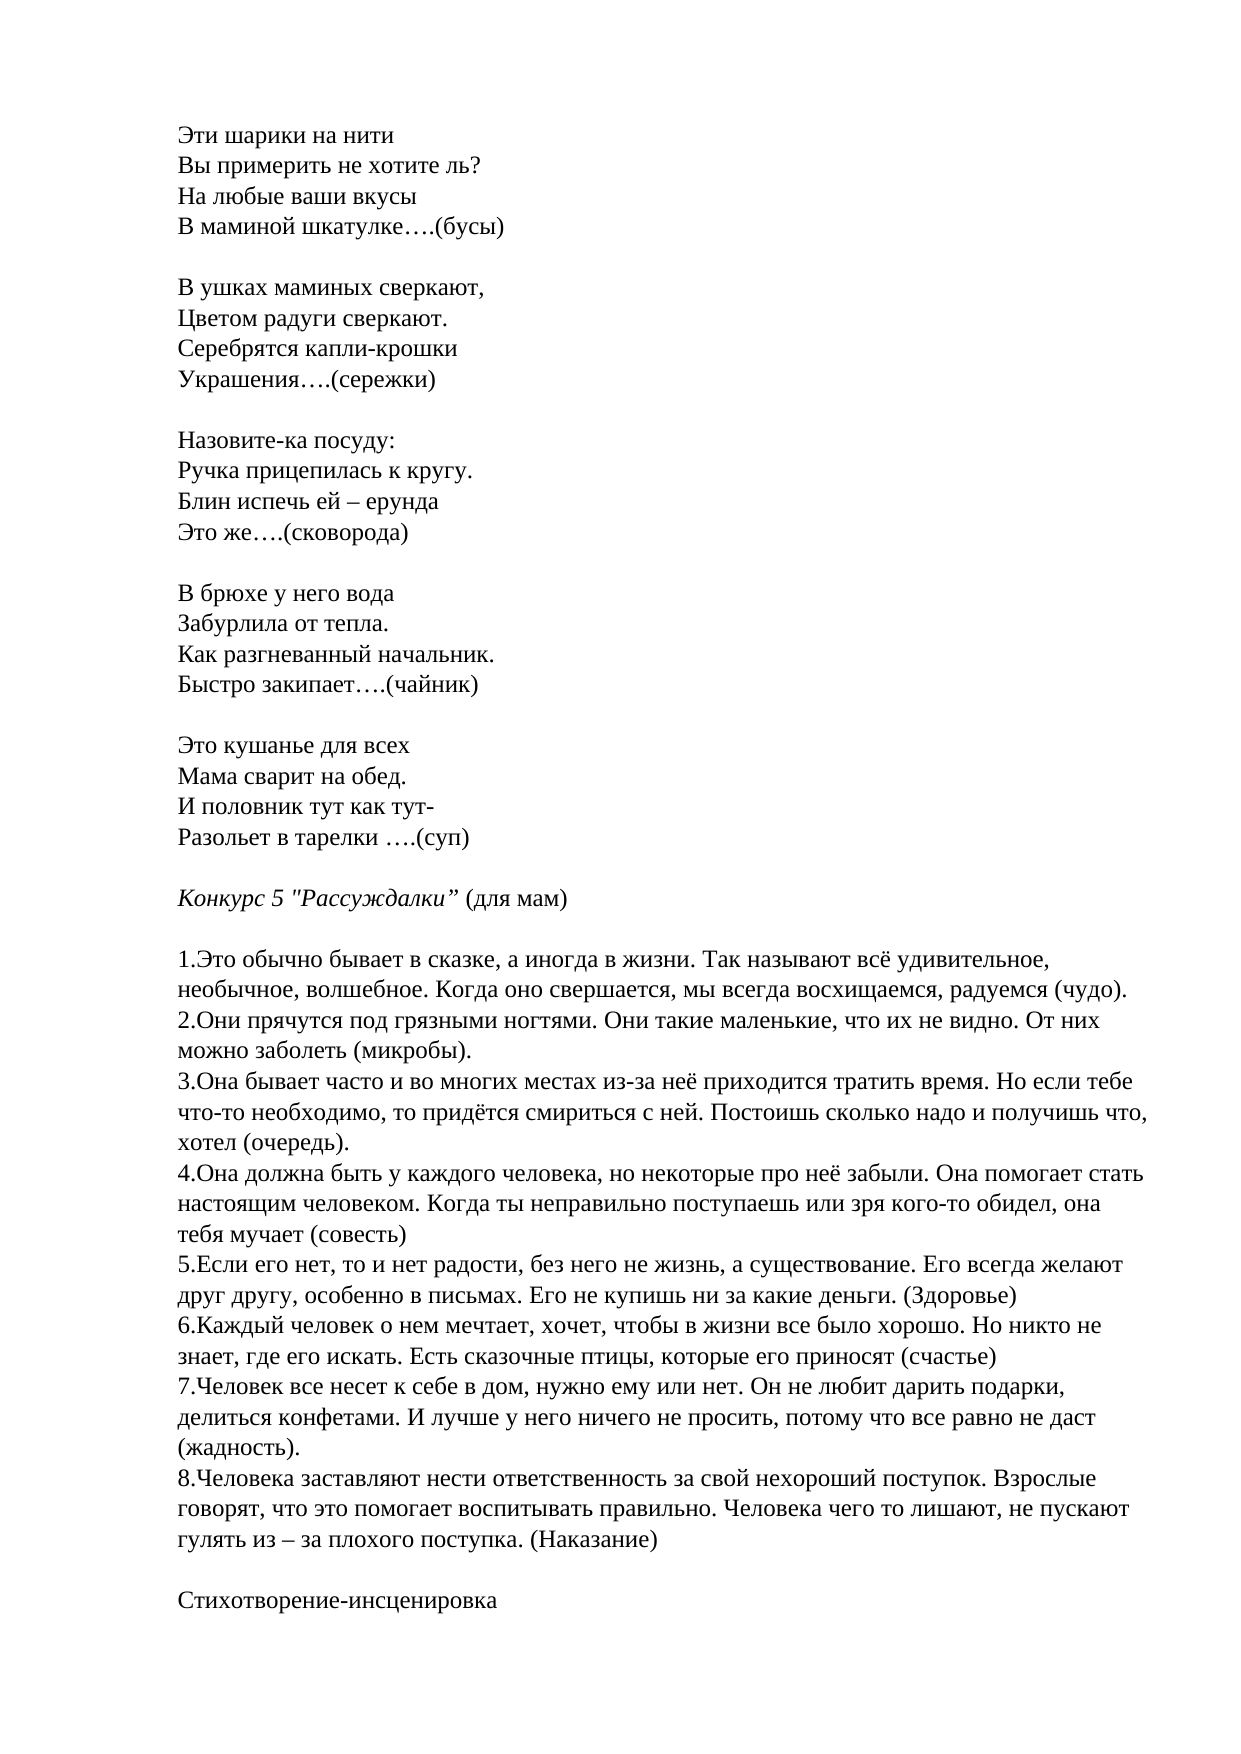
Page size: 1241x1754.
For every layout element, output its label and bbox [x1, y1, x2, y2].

text [177, 118, 1152, 1614]
